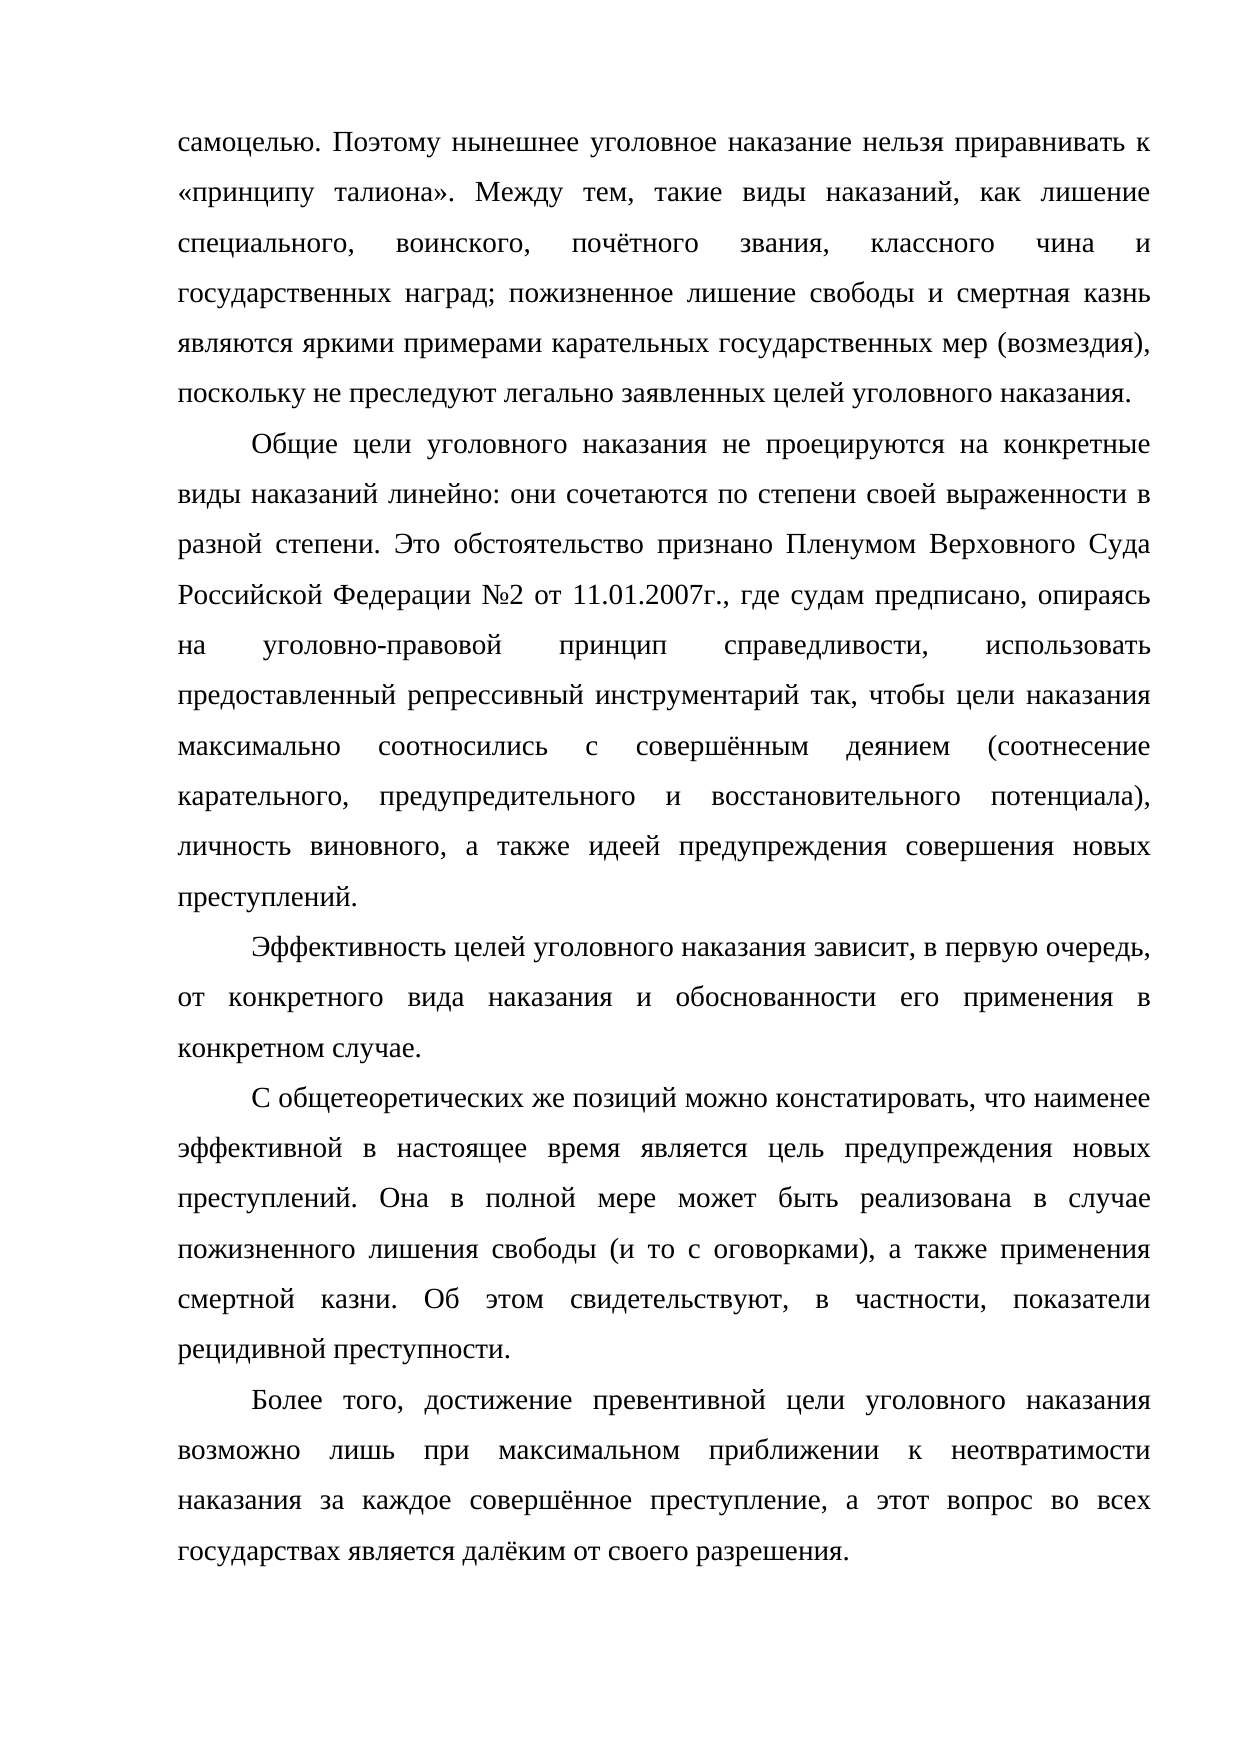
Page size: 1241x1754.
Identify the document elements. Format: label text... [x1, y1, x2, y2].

text С общетеоретических же позиций можно констатировать, что наименее эффективной в настоящее время является цель предупреждения новых преступлений. Она в полной мере может быть реализована в случае пожизненного лишения свободы (и то с оговорками), а также применения смертной казни. Об этом свидетельствуют, в частности, показатели рецидивной преступности. [177, 1080, 1152, 1365]
text Общие цели уголовного наказания не проецируются на конкретные виды наказаний линейно: они сочетаются по степени своей выраженности в разной степени. Это обстоятельство признано Пленумом Верховного Суда Российской Федерации №2 от 11.01.2007г., где судам предписано, опираясь на уголовно-правовой принцип справедливости, использовать предоставленный репрессивный инструментарий так, чтобы цели наказания максимально соотносились с совершённым деянием (соотнесение карательного, предупредительного и восстановительного потенциала), личность виновного, а также идеей предупреждения совершения новых преступлений. [177, 426, 1152, 912]
text Эффективность целей уголовного наказания зависит, в первую очередь, от конкретного вида наказания и обоснованности его применения в конкретном случае. [177, 929, 1152, 1063]
text Более того, достижение превентивной цели уголовного наказания возможно лишь при максимальном приближении к неотвратимости наказания за каждое совершённое преступление, а этот вопрос во всех государствах является далёким от своего разрешения. [177, 1382, 1152, 1566]
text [177, 124, 1152, 409]
